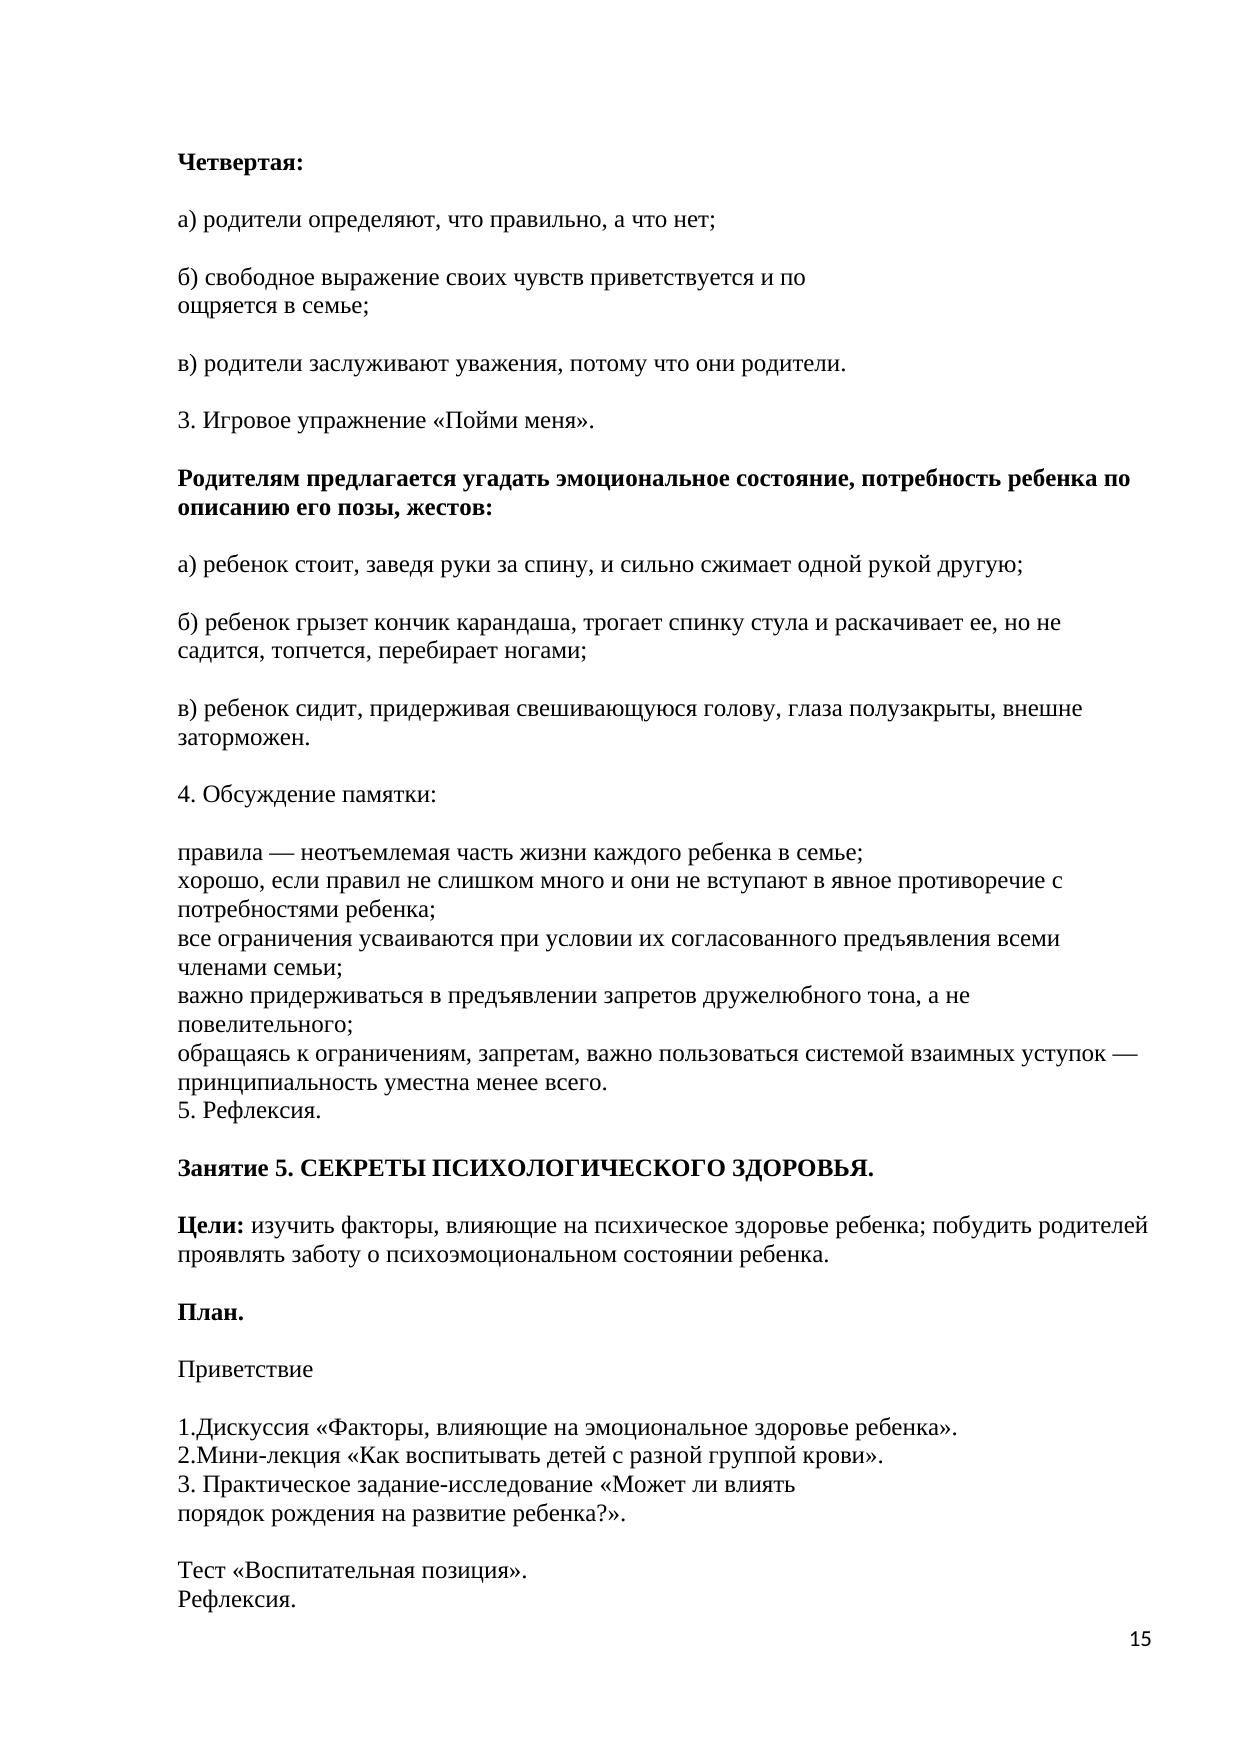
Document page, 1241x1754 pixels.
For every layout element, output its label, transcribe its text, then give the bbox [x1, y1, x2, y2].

text ощряется в семье; [177, 291, 1152, 319]
text все ограничения усваиваются при условии их согласованного предъявления всеми членами семьи; [177, 923, 1152, 981]
text Четвертая: [177, 147, 1152, 176]
text обращаясь к ограничениям, запретам, важно пользоваться системой взаимных уступок — принципиальность уместна менее всего. [177, 1038, 1152, 1096]
text важно придерживаться в предъявлении запретов дружелюбного тона, а не повелительного; [177, 981, 1152, 1038]
text б) свободное выражение своих чувств приветствуется и по [177, 262, 1152, 291]
text Рефлексия. [177, 1584, 1152, 1613]
text в) родители заслуживают уважения, потому что они родители. [177, 348, 1152, 377]
text порядок рождения на развитие ребенка?». [177, 1498, 1152, 1527]
text 2.Мини-лекция «Как воспитывать детей с разной группой крови». [177, 1441, 1152, 1469]
text Цели: изучить факторы, влияющие на психическое здоровье ребенка; побудить родителей проявлять заботу о психоэмоциональном состоянии ребенка. [177, 1211, 1152, 1268]
text Родителям предлагается угадать эмоциональное состояние, потребность ребенка по описанию его позы, жестов: [177, 463, 1152, 521]
text а) ребенок стоит, заведя руки за спину, и сильно сжимает одной рукой другую; [177, 549, 1152, 578]
text а) родители определяют, что правильно, а что нет; [177, 204, 1152, 233]
text б) ребенок грызет кончик карандаша, трогает спинку стула и раскачивает ее, но не садится, топчется, перебирает ногами; [177, 607, 1152, 664]
text План. [177, 1297, 1152, 1326]
text 4. Обсуждение памятки: [177, 779, 1152, 808]
text Приветствие [177, 1354, 1152, 1383]
text 1.Дискуссия «Факторы, влияющие на эмоциональное здоровье ребенка». [177, 1412, 1152, 1441]
text 3. Практическое задание-исследование «Может ли влиять [177, 1469, 1152, 1498]
text в) ребенок сидит, придерживая свешивающуюся голову, глаза полузакрыты, внешне заторможен. [177, 693, 1152, 751]
text Занятие 5. СЕКРЕТЫ ПСИХОЛОГИЧЕСКОГО ЗДОРОВЬЯ. [177, 1153, 1152, 1182]
text 3. Игровое упражнение «Пойми меня». [177, 406, 1152, 434]
text правила — неотъемлемая часть жизни каждого ребенка в семье; [177, 837, 1152, 866]
text Тест «Воспитательная позиция». [177, 1556, 1152, 1584]
text хорошо, если правил не слишком много и они не вступают в явное противоречие с потребностями ребенка; [177, 866, 1152, 923]
text 5. Рефлексия. [177, 1096, 1152, 1124]
